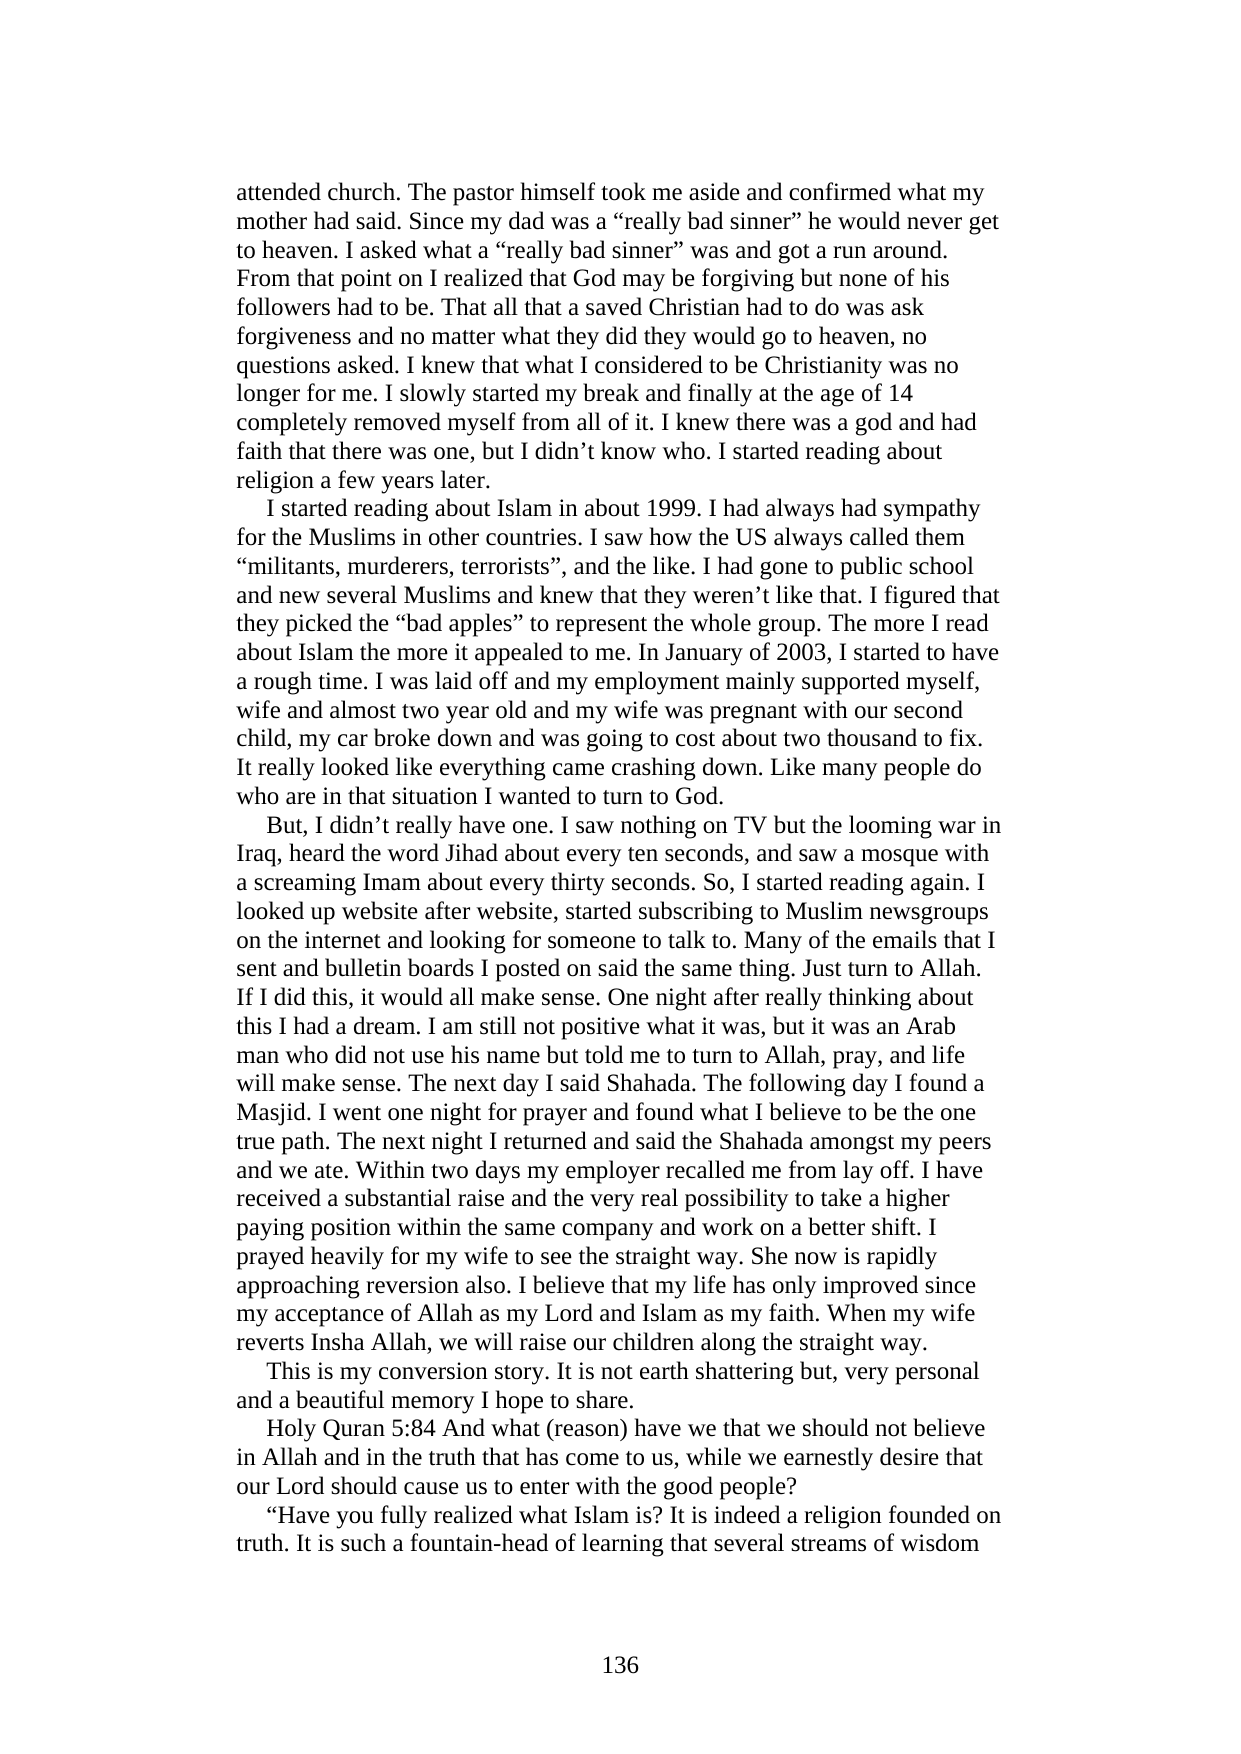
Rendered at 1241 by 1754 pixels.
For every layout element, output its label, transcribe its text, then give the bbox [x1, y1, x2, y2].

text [236, 177, 1004, 493]
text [236, 1500, 1004, 1557]
text I started reading about Islam in about 1999. I had always had sympathy for the Muslims in other countries. I saw how the US always called them “militants, murderers, terrorists”, and the like. I had gone to public school and new several Muslims and knew that they weren’t like that. I figured that they picked the “bad apples” to represent the whole group. The more I read about Islam the more it appealed to me. In January of 2003, I started to have a rough time. I was laid off and my employment mainly supported myself, wife and almost two year old and my wife was pregnant with our second child, my car broke down and was going to cost about two thousand to fix. It really looked like everything came crashing down. Like many people do who are in that situation I wanted to turn to God. [236, 493, 1004, 810]
text Holy Quran 5:84 And what (reason) have we that we should not believe in Allah and in the truth that has come to us, while we earnestly desire that our Lord should cause us to enter with the good people? [236, 1413, 1004, 1500]
text This is my conversion story. It is not earth shattering but, very personal and a beautiful memory I hope to share. [236, 1356, 1004, 1413]
text But, I didn’t really have one. I saw nothing on TV but the looming war in Iraq, heard the word Jihad about every ten seconds, and saw a mosque with a screaming Imam about every thirty seconds. So, I started reading again. I looked up website after website, started subscribing to Muslim newsgroups on the internet and looking for someone to talk to. Many of the emails that I sent and bulletin boards I posted on said the same thing. Just turn to Allah. If I did this, it would all make sense. One night after really thinking about this I had a dream. I am still not positive what it was, but it was an Arab man who did not use his name but told me to turn to Allah, pray, and life will make sense. The next day I said Shahada. The following day I found a Masjid. I went one night for prayer and found what I believe to be the one true path. The next night I returned and said the Shahada amongst my peers and we ate. Within two days my employer recalled me from lay off. I have received a substantial raise and the very real possibility to take a higher paying position within the same company and work on a better shift. I prayed heavily for my wife to see the straight way. She now is rapidly approaching reversion also. I believe that my life has only improved since my acceptance of Allah as my Lord and Islam as my faith. When my wife reverts Insha Allah, we will raise our children along the straight way. [236, 810, 1004, 1356]
